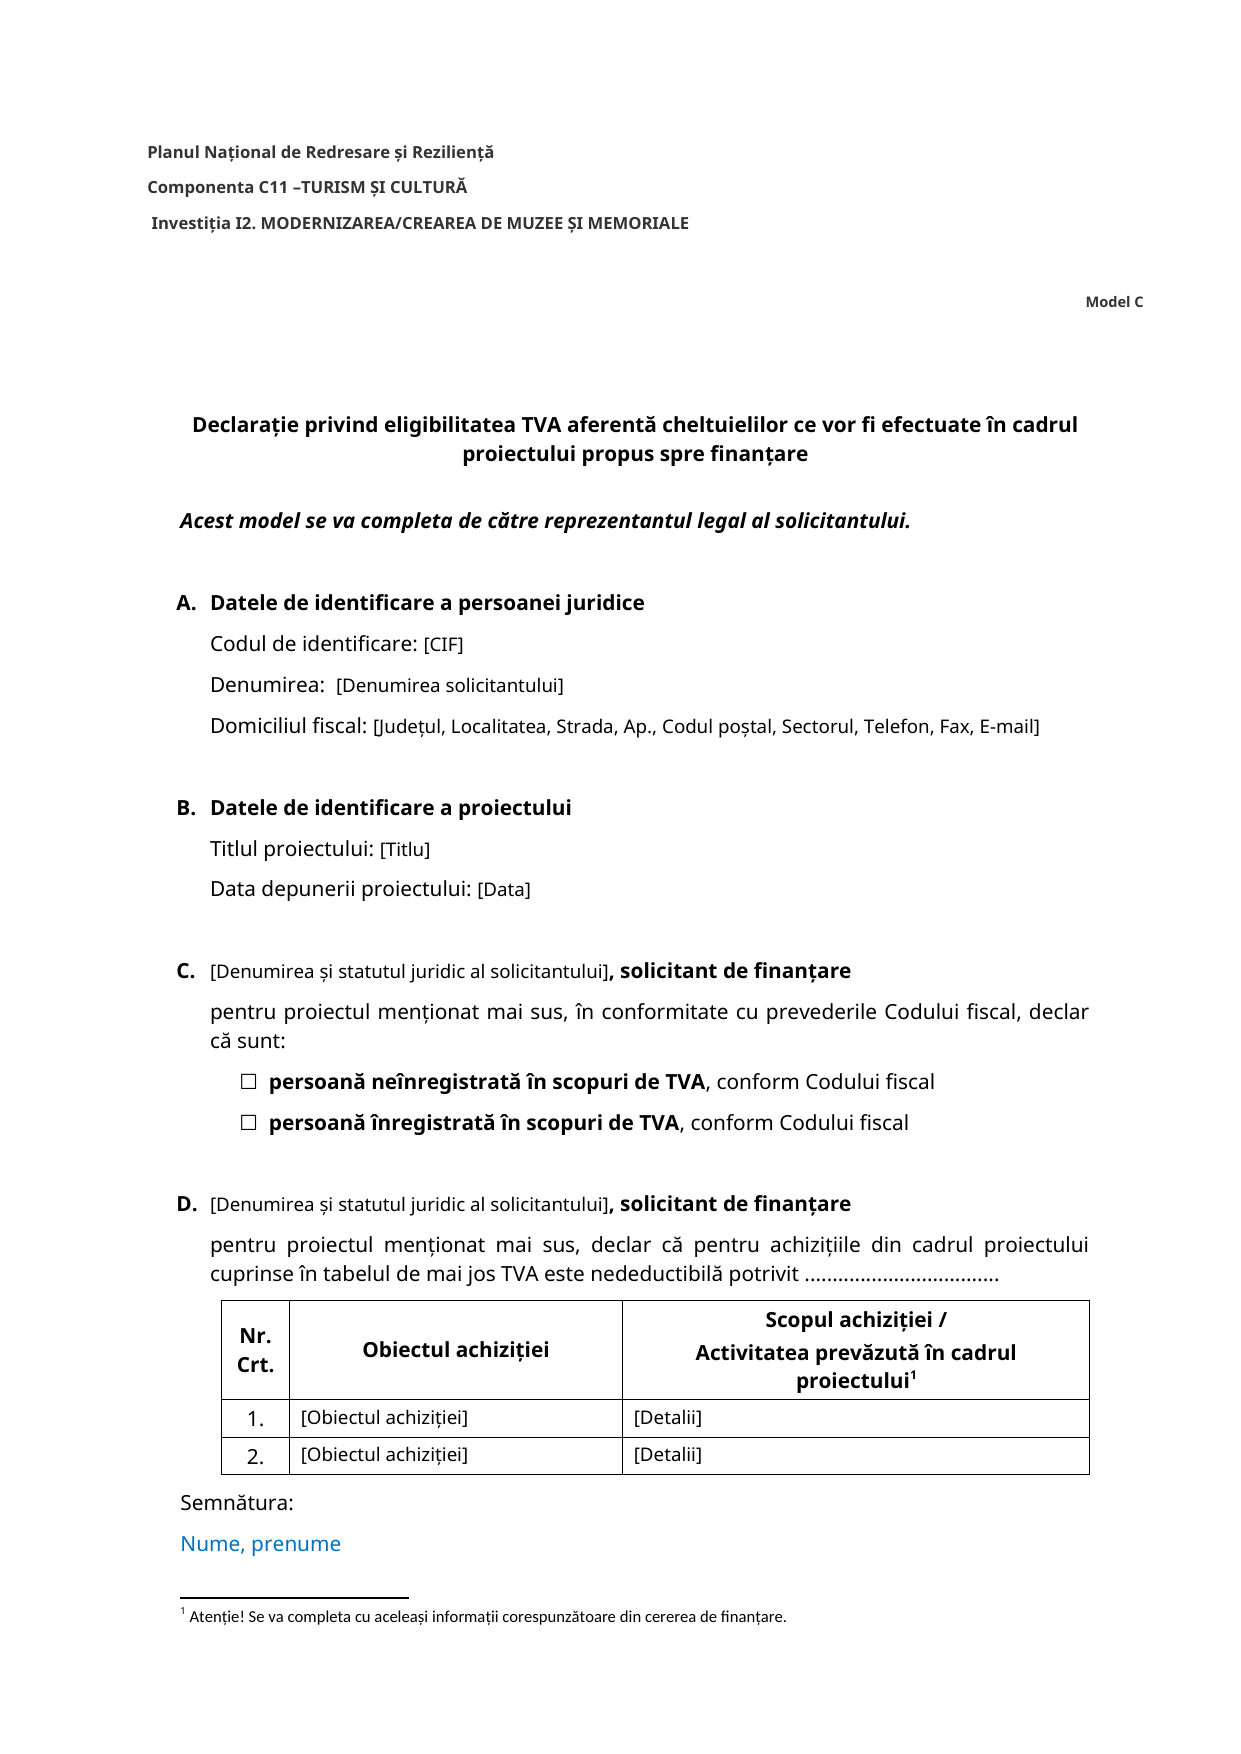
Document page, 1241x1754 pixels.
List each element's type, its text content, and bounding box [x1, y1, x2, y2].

text pentru proiectul menționat mai sus, în conformitate cu prevederile Codului fiscal, declar că sunt: [210, 997, 1090, 1054]
table_cell 1. [222, 1400, 289, 1437]
table_header Obiectul achiziției [290, 1301, 622, 1399]
text Semnătura: [180, 1488, 1090, 1516]
table_cell [290, 1400, 622, 1437]
text pentru proiectul menționat mai sus, declar că pentru achizițiile din cadrul proiectului cuprinse în tabelul de mai jos TVA este nedeductibilă potrivit ................................... [210, 1231, 1090, 1287]
list , solicitant de finanțare [176, 956, 1090, 985]
table_cell [623, 1438, 1089, 1474]
subtitle Declarație privind eligibilitatea TVA aferentă cheltuielilor ce vor fi efectuate în cadrul proiectului propus spre finanţare [180, 410, 1090, 467]
table_header Nr. Crt. [222, 1301, 289, 1399]
list Datele de identificare a proiectului [176, 793, 1090, 821]
text Denumirea: [210, 670, 1090, 698]
table_cell [623, 1400, 1089, 1437]
table_cell 2. [222, 1438, 289, 1474]
text persoană neînregistrată în scopuri de TVA, conform Codului fiscal [239, 1067, 1090, 1095]
list Datele de identificare a persoanei juridice [176, 588, 1090, 616]
text Domiciliul fiscal: [210, 711, 1090, 739]
table_cell [290, 1438, 622, 1474]
text Acest model se va completa de către reprezentantul legal al solicitantului. [180, 506, 1090, 534]
list , solicitant de finanțare [176, 1189, 1090, 1218]
text persoană înregistrată în scopuri de TVA, conform Codului fiscal [239, 1108, 1090, 1136]
table_header Scopul achiziției / Activitatea prevăzută în cadrul proiectului [623, 1301, 1089, 1399]
text Codul de identificare: [210, 629, 1090, 657]
text Data depunerii proiectului: [210, 874, 1090, 903]
text Nume, prenume [180, 1529, 1090, 1557]
text Titlul proiectului: [210, 834, 1090, 862]
